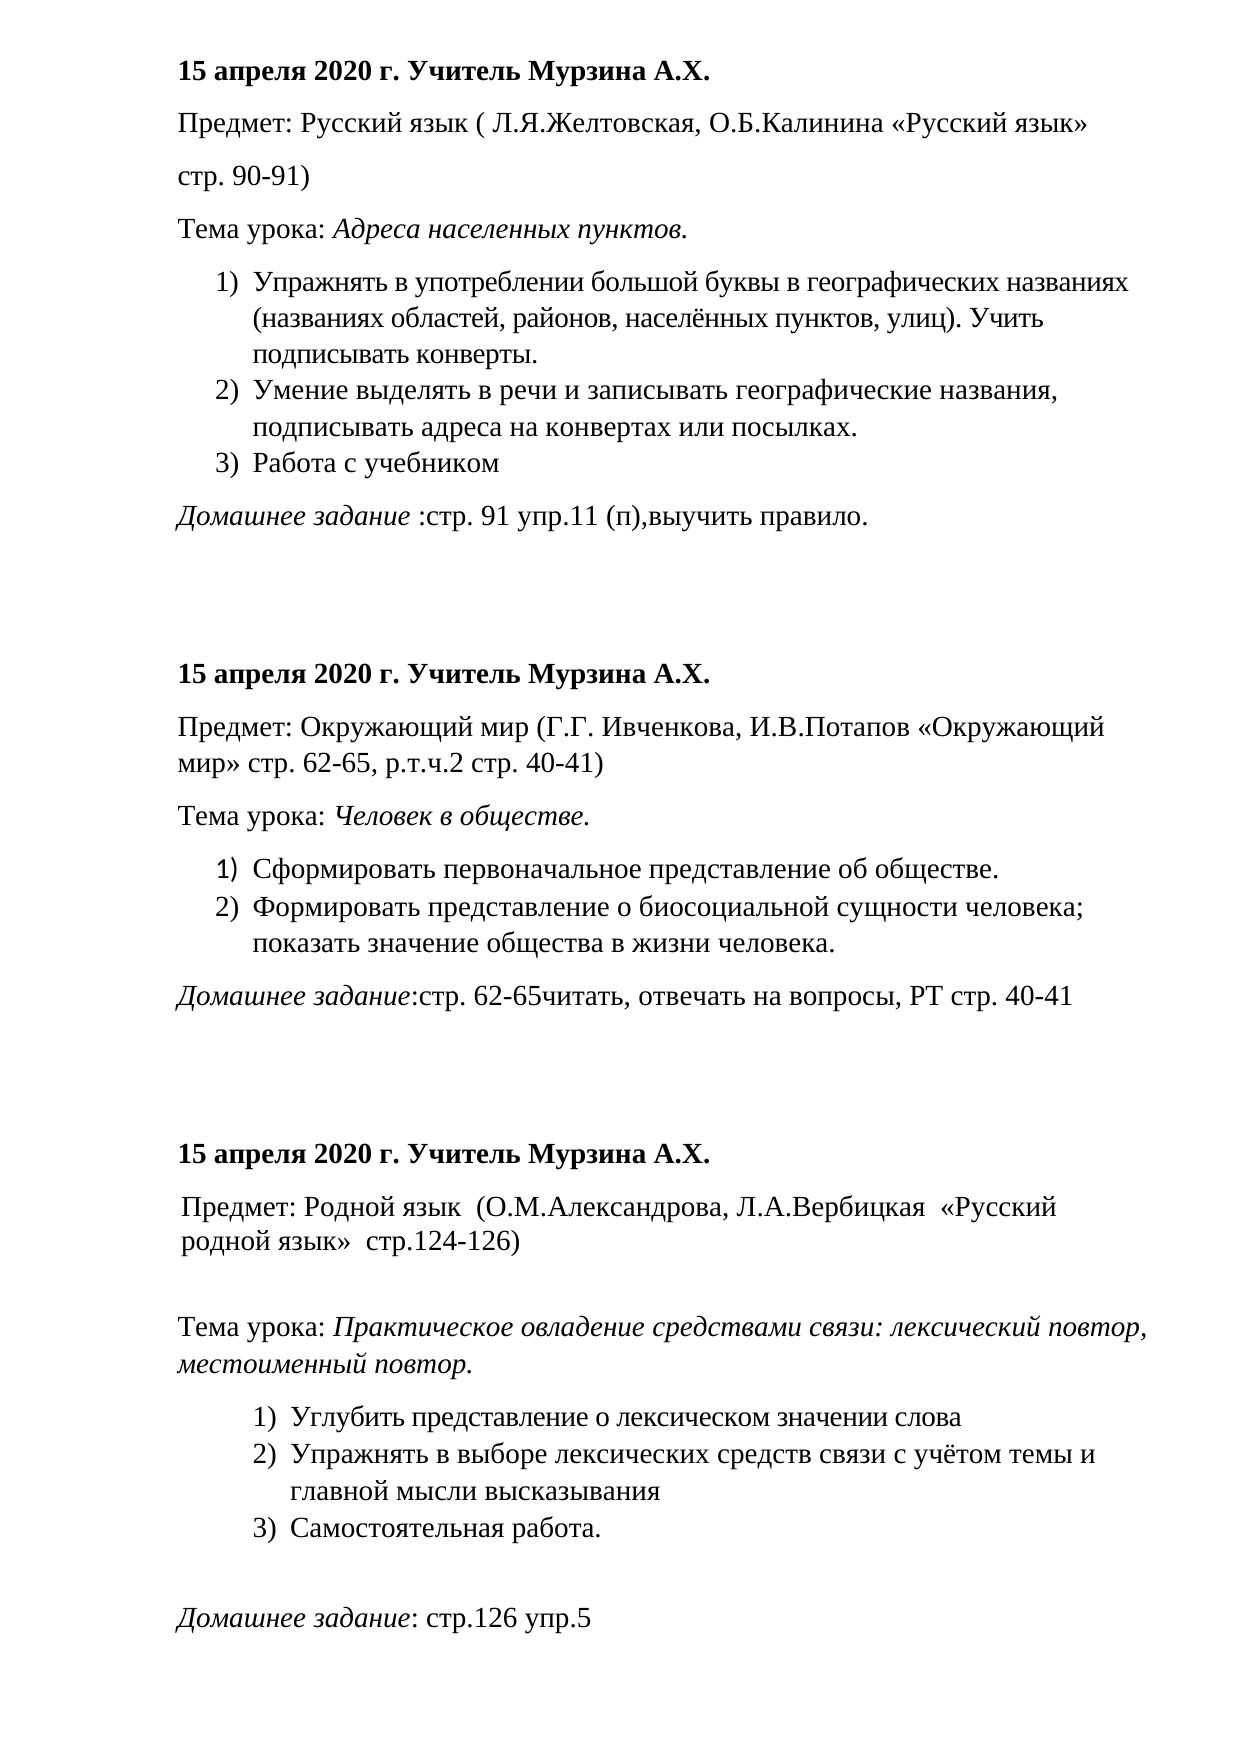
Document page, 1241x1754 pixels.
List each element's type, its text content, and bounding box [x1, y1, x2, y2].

text 15 апреля 2020 г. Учитель Мурзина А.Х. [177, 656, 1152, 689]
text стр. 90-91) [177, 158, 1152, 192]
text Тема урока: Практическое овладение средствами связи: лексический повтор, местоименный повтор. [177, 1309, 1152, 1379]
text Тема урока: Человек в обществе. [177, 798, 1152, 831]
list Работа с учебником [215, 445, 1152, 478]
list Формировать представление о биосоциальной сущности человека; показать значение общества в жизни человека. [215, 889, 1152, 959]
text Предмет: Русский язык ( Л.Я.Желтовская, О.Б.Калинина «Русский язык» [177, 106, 1152, 139]
list Умение выделять в речи и записывать географические названия, подписывать адреса на конвертах или посылках. [215, 372, 1152, 442]
text Тема урока: Адреса населенных пунктов. [177, 211, 1152, 245]
text Предмет: Родной язык (О.М.Александрова, Л.А.Вербицкая «Русский родной язык» стр.124-126) [181, 1189, 1152, 1256]
list Упражнять в выборе лексических средств связи с учётом темы и главной мысли высказывания [252, 1436, 1152, 1507]
text 15 апреля 2020 г. Учитель Мурзина А.Х. [177, 1136, 1152, 1170]
text Домашнее задание :стр. 91 упр.11 (п),выучить правило. [177, 498, 1152, 531]
text Предмет: Окружающий мир (Г.Г. Ивченкова, И.В.Потапов «Окружающий мир» стр. 62-65, р.т.ч.2 стр. 40-41) [177, 709, 1152, 778]
text Домашнее задание: стр.126 упр.5 [177, 1601, 1152, 1634]
list Самостоятельная работа. [252, 1510, 1152, 1544]
list Упражнять в употреблении большой буквы в географических названиях (названиях областей, районов, населённых пунктов, улиц). Учить подписывать конверты. [215, 264, 1152, 370]
text Домашнее задание:стр. 62-65читать, отвечать на вопросы, РТ стр. 40-41 [177, 978, 1152, 1012]
text 15 апреля 2020 г. Учитель Мурзина А.Х. [177, 53, 1152, 86]
list Углубить представление о лексическом значении слова [252, 1399, 1152, 1433]
list Сформировать первоначальное представление об обществе. [215, 851, 1152, 886]
